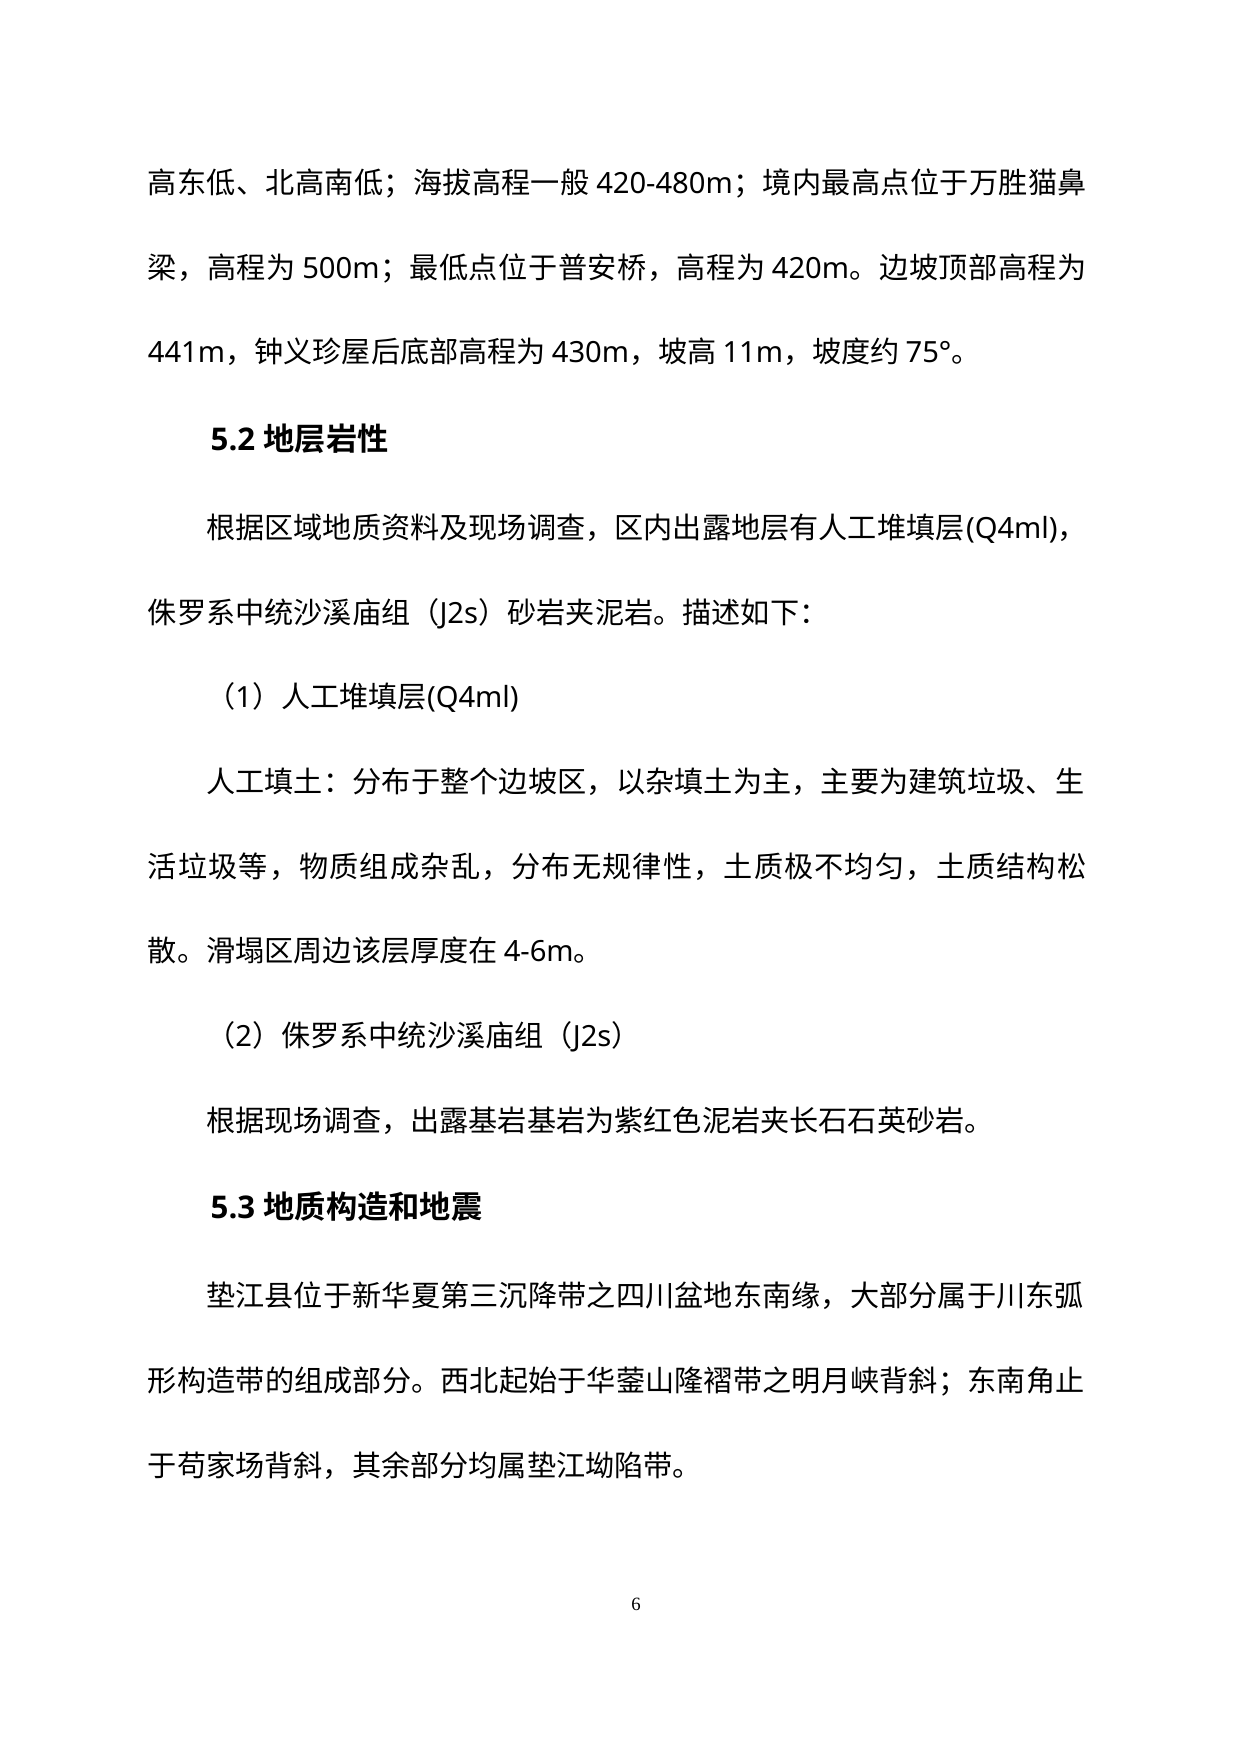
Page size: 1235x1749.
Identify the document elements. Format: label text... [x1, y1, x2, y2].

text （2）侏罗系中统沙溪庙组（J2s） [148, 1013, 1087, 1055]
text （1）人工堆填层(Q4ml) [148, 674, 1087, 716]
subtitle 5.3 地质构造和地震 [148, 1182, 1087, 1228]
text 根据现场调查，出露基岩基岩为紫红色泥岩夹长石石英砂岩。 [148, 1098, 1087, 1140]
text 垫江县位于新华夏第三沉降带之四川盆地东南缘，大部分属于川东弧形构造带的组成部分。西北起始于华蓥山隆褶带之明月峡背斜；东南角止于苟家场背斜，其余部分均属垫江坳陷带。 [148, 1273, 1087, 1484]
text 人工填土：分布于整个边坡区，以杂填土为主，主要为建筑垃圾、生活垃圾等，物质组成杂乱，分布无规律性，土质极不均匀，土质结构松散。滑塌区周边该层厚度在4-6m。 [148, 759, 1087, 970]
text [148, 159, 1087, 371]
text 根据区域地质资料及现场调查，区内出露地层有人工堆填层(Q4ml)，侏罗系中统沙溪庙组（J2s）砂岩夹泥岩。描述如下： [148, 504, 1087, 632]
subtitle 5.2 地层岩性 [148, 414, 1087, 459]
